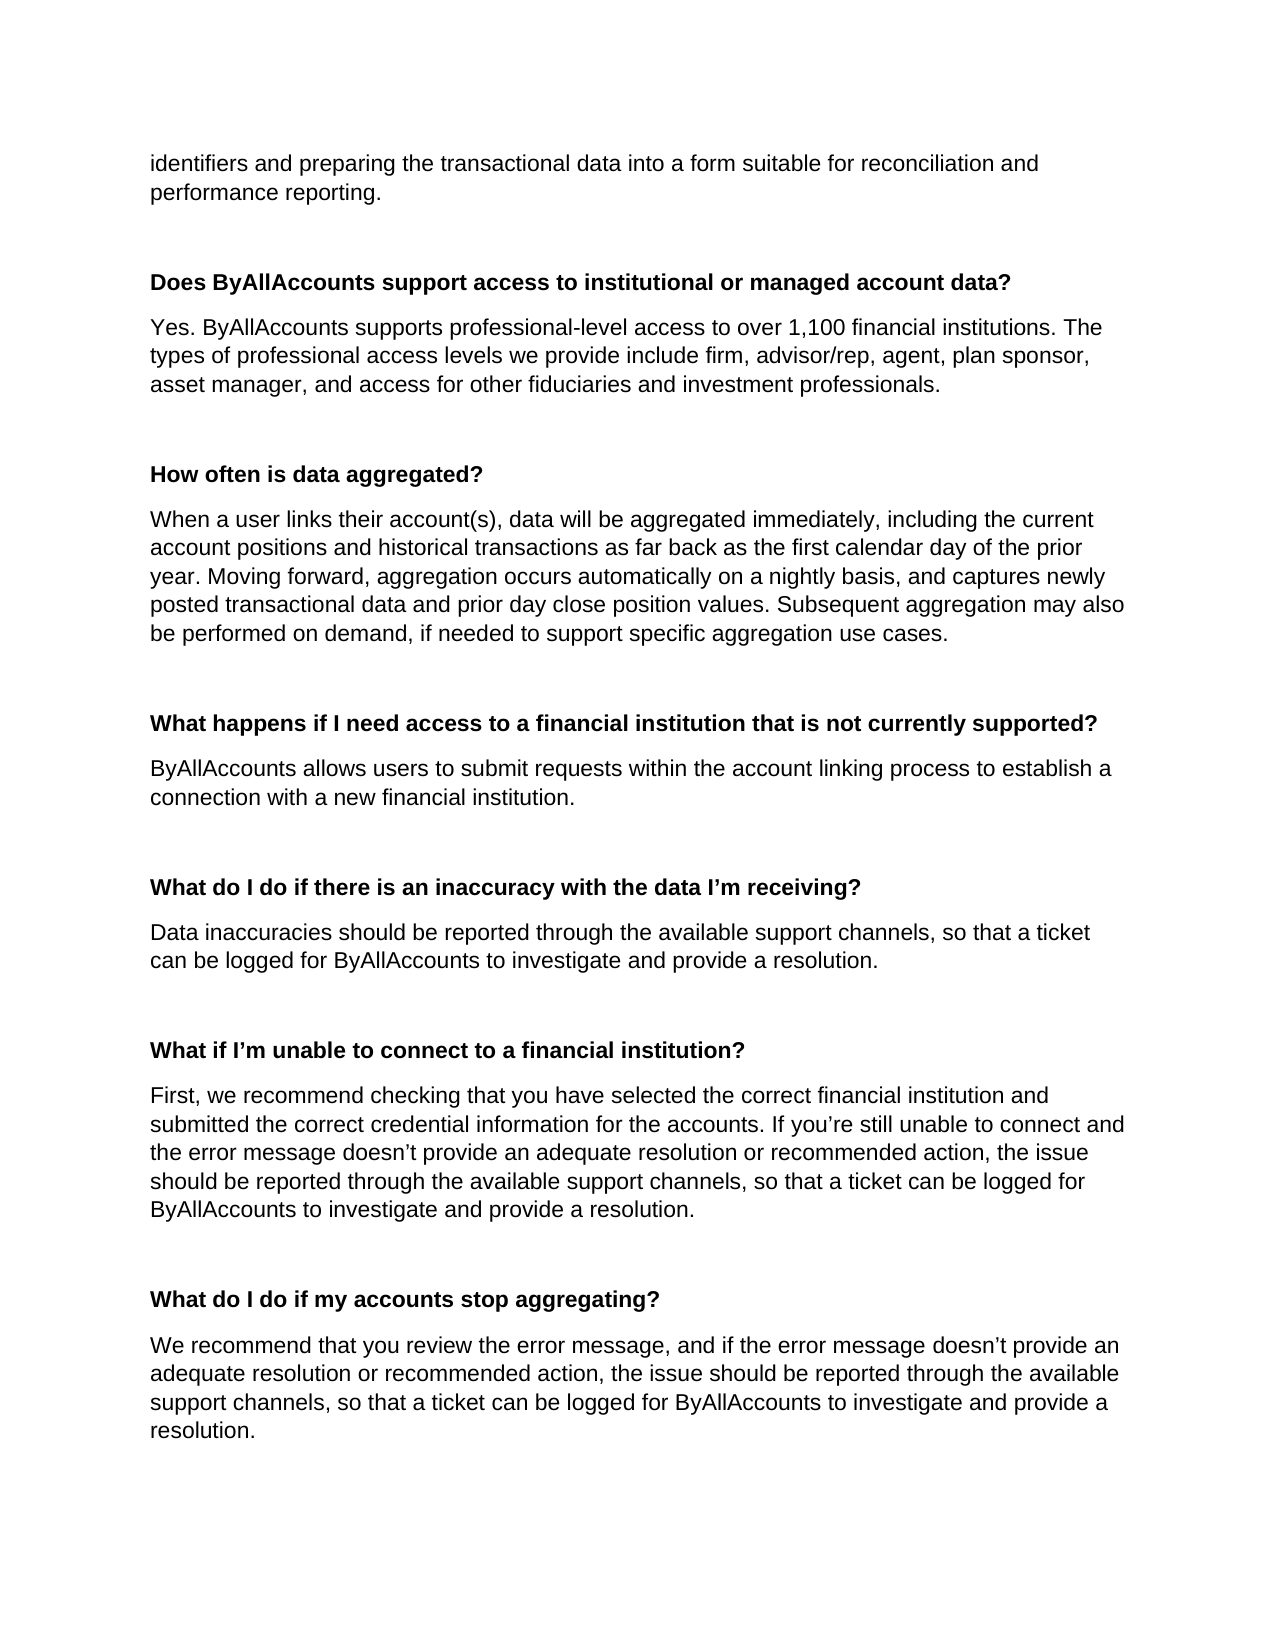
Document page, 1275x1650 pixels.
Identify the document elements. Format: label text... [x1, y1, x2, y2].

text We recommend that you review the error message, and if the error message doesn’t provide an adequate resolution or recommended action, the issue should be reported through the available support channels, so that a ticket can be logged for ByAllAccounts to investigate and provide a resolution. [150, 1332, 1125, 1443]
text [150, 150, 1125, 205]
text First, we recommend checking that you have selected the correct financial institution and submitted the correct credential information for the accounts. If you’re still unable to connect and the error message doesn’t provide an adequate resolution or recommended action, the issue should be reported through the available support channels, so that a ticket can be logged for ByAllAccounts to investigate and provide a resolution. [150, 1082, 1125, 1223]
text Yes. ByAllAccounts supports professional-level access to over 1,100 financial institutions. The types of professional access levels we provide include firm, advisor/rep, agent, plan sponsor, asset manager, and access for other fiduciaries and investment professionals. [150, 314, 1125, 397]
text ByAllAccounts allows users to submit requests within the account linking process to establish a connection with a new financial institution. [150, 755, 1125, 810]
text Does ByAllAccounts support access to institutional or managed account data? [150, 269, 1125, 295]
text When a user links their account(s), data will be aggregated immediately, including the current account positions and historical transactions as far back as the first calendar day of the prior year. Moving forward, aggregation occurs automatically on a nightly basis, and captures newly posted transactional data and prior day close position values. Subsequent aggregation may also be performed on demand, if needed to support specific aggregation use cases. [150, 506, 1125, 646]
text What do I do if there is an inaccuracy with the data I’m receiving? [150, 874, 1125, 900]
text Data inaccuracies should be reported through the available support channels, so that a ticket can be logged for ByAllAccounts to investigate and provide a resolution. [150, 919, 1125, 973]
text How often is data aggregated? [150, 461, 1125, 487]
text What happens if I need access to a financial institution that is not currently supported? [150, 710, 1125, 736]
text What do I do if my accounts stop aggregating? [150, 1286, 1125, 1313]
text What if I’m unable to connect to a financial institution? [150, 1037, 1125, 1064]
